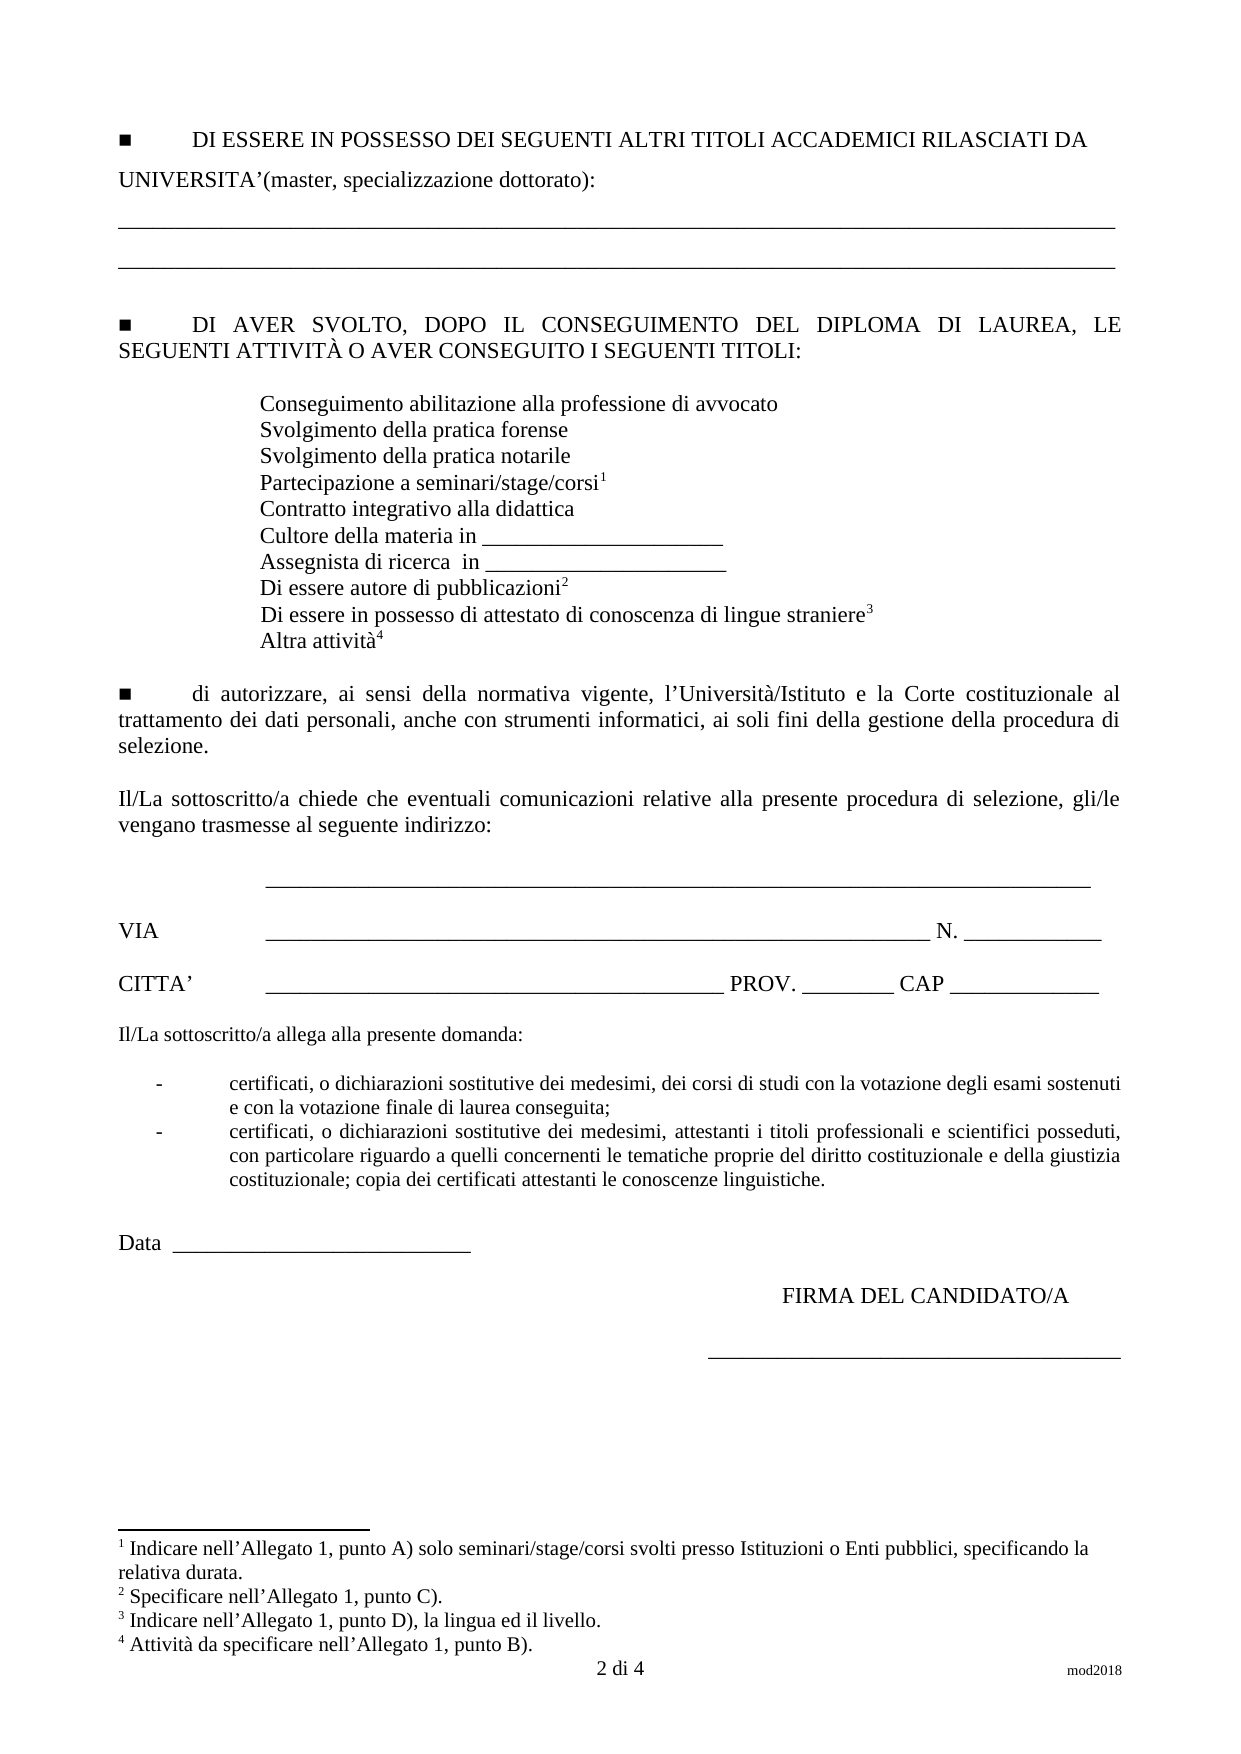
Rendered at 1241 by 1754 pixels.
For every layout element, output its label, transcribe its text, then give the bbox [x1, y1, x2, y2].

text Data __________________________ [118, 1229, 1122, 1256]
text CITTA’ ________________________________________ PROV. ________ CAP _____________ [118, 970, 1122, 996]
text _______________________________________________________________________________________ [118, 245, 1122, 271]
text Il/La sottoscritto/a allega alla presente domanda: [118, 1022, 1122, 1046]
text VIA __________________________________________________________ N. ____________ [118, 917, 1122, 943]
text  Di essere in possesso di attestato di conoscenza di lingue straniere [236, 601, 1122, 627]
text  Altra attività [236, 627, 1122, 653]
text ■ DI AVER SVOLTO, DOPO IL CONSEGUIMENTO DEL DIPLOMA DI LAUREA, LE SEGUENTI ATTIVITÀ O AVER CONSEGUITO I SEGUENTI TITOLI: [118, 311, 1122, 363]
text ■ DI ESSERE IN POSSESSO DEI SEGUENTI ALTRI TITOLI ACCADEMICI RILASCIATI DA UNIVERSITA’(master, specializzazione dottorato): _______________________________________________________________________________________ [118, 127, 1122, 232]
text  Assegnista di ricerca in _____________________ [236, 548, 1122, 574]
text FIRMA DEL CANDIDATO/A [708, 1282, 1122, 1308]
text Il/La sottoscritto/a chiede che eventuali comunicazioni relative alla presente procedura di selezione, gli/le vengano trasmesse al seguente indirizzo: [118, 785, 1122, 838]
text ________________________________________________________________________ [118, 864, 1122, 891]
text  Partecipazione a seminari/stage/corsi [236, 469, 1122, 495]
text  Svolgimento della pratica forense [236, 416, 1122, 443]
text  Cultore della materia in _____________________ [236, 522, 1122, 548]
text  Di essere autore di pubblicazioni [236, 574, 1122, 601]
list certificati, o dichiarazioni sostitutive dei medesimi, dei corsi di studi con la votazione degli esami sostenuti e con la votazione finale di laurea conseguita; [156, 1071, 1122, 1119]
text  Svolgimento della pratica notarile [236, 443, 1122, 469]
text  Conseguimento abilitazione alla professione di avvocato [236, 390, 1122, 416]
text ____________________________________ [634, 1334, 1122, 1361]
text  Contratto integrativo alla didattica [236, 495, 1122, 522]
text ■ di autorizzare, ai sensi della normativa vigente, l’Università/Istituto e la Corte costituzionale al trattamento dei dati personali, anche con strumenti informatici, ai soli fini della gestione della procedura di selezione. [118, 680, 1122, 759]
list certificati, o dichiarazioni sostitutive dei medesimi, attestanti i titoli professionali e scientifici posseduti, con particolare riguardo a quelli concernenti le tematiche proprie del diritto costituzionale e della giustizia costituzionale; copia dei certificati attestanti le conoscenze linguistiche. [156, 1119, 1122, 1191]
